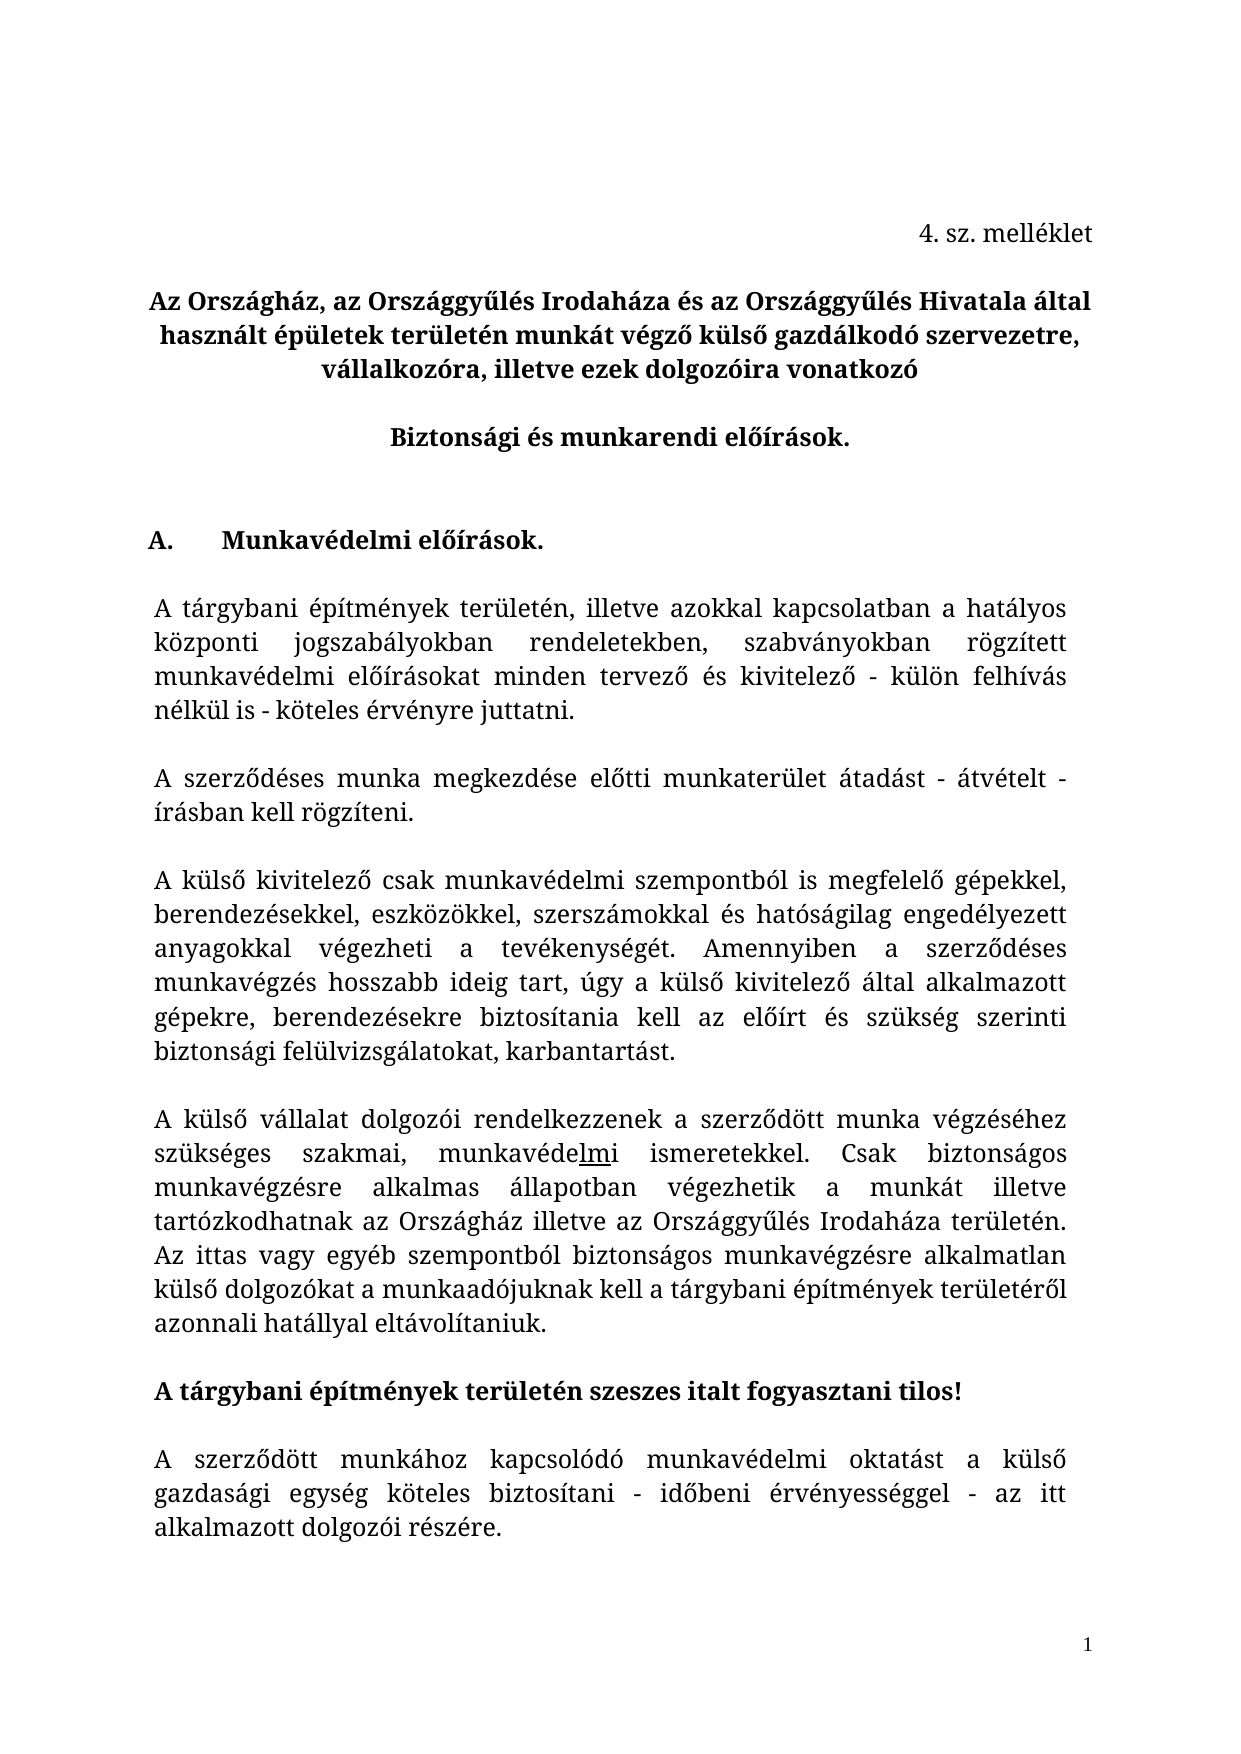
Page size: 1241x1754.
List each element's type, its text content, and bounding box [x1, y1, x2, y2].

text A. Munkavédelmi előírások. [148, 522, 1093, 556]
text A szerződéses munka megkezdése előtti munkaterület átadást - átvételt - írásban kell rögzíteni. [154, 761, 1068, 829]
text A tárgybani építmények területén szeszes italt fogyasztani tilos! [154, 1374, 1068, 1408]
text A szerződött munkához kapcsolódó munkavédelmi oktatást a külső gazdasági egység köteles biztosítani - időbeni érvényességgel - az itt alkalmazott dolgozói részére. [154, 1442, 1068, 1544]
text A külső vállalat dolgozói rendelkezzenek a szerződött munka végzéséhez szükséges szakmai, munkavédelmi ismeretekkel. Csak biztonságos munkavégzésre alkalmas állapotban végezhetik a munkát illetve tartózkodhatnak az Országház illetve az Országgyűlés Irodaháza területén. Az ittas vagy egyéb szempontból biztonságos munkavégzésre alkalmatlan külső dolgozókat a munkaadójuknak kell a tárgybani építmények területéről azonnali hatállyal eltávolítaniuk. [154, 1101, 1068, 1340]
text A tárgybani építmények területén, illetve azokkal kapcsolatban a hatályos központi jogszabályokban rendeletekben, szabványokban rögzített munkavédelmi előírásokat minden tervező és kivitelező - külön felhívás nélkül is - köteles érvényre juttatni. [154, 590, 1068, 727]
text Biztonsági és munkarendi előírások. [148, 420, 1093, 454]
text Az Országház, az Országgyűlés Irodaháza és az Országgyűlés Hivatala által használt épületek területén munkát végző külső gazdálkodó szervezetre, vállalkozóra, illetve ezek dolgozóira vonatkozó [148, 284, 1093, 386]
text 4. sz. melléklet [148, 216, 1093, 250]
text A külső kivitelező csak munkavédelmi szempontból is megfelelő gépekkel, berendezésekkel, eszközökkel, szerszámokkal és hatóságilag engedélyezett anyagokkal végezheti a tevékenységét. Amennyiben a szerződéses munkavégzés hosszabb ideig tart, úgy a külső kivitelező által alkalmazott gépekre, berendezésekre biztosítania kell az előírt és szükség szerinti biztonsági felülvizsgálatokat, karbantartást. [154, 863, 1068, 1067]
